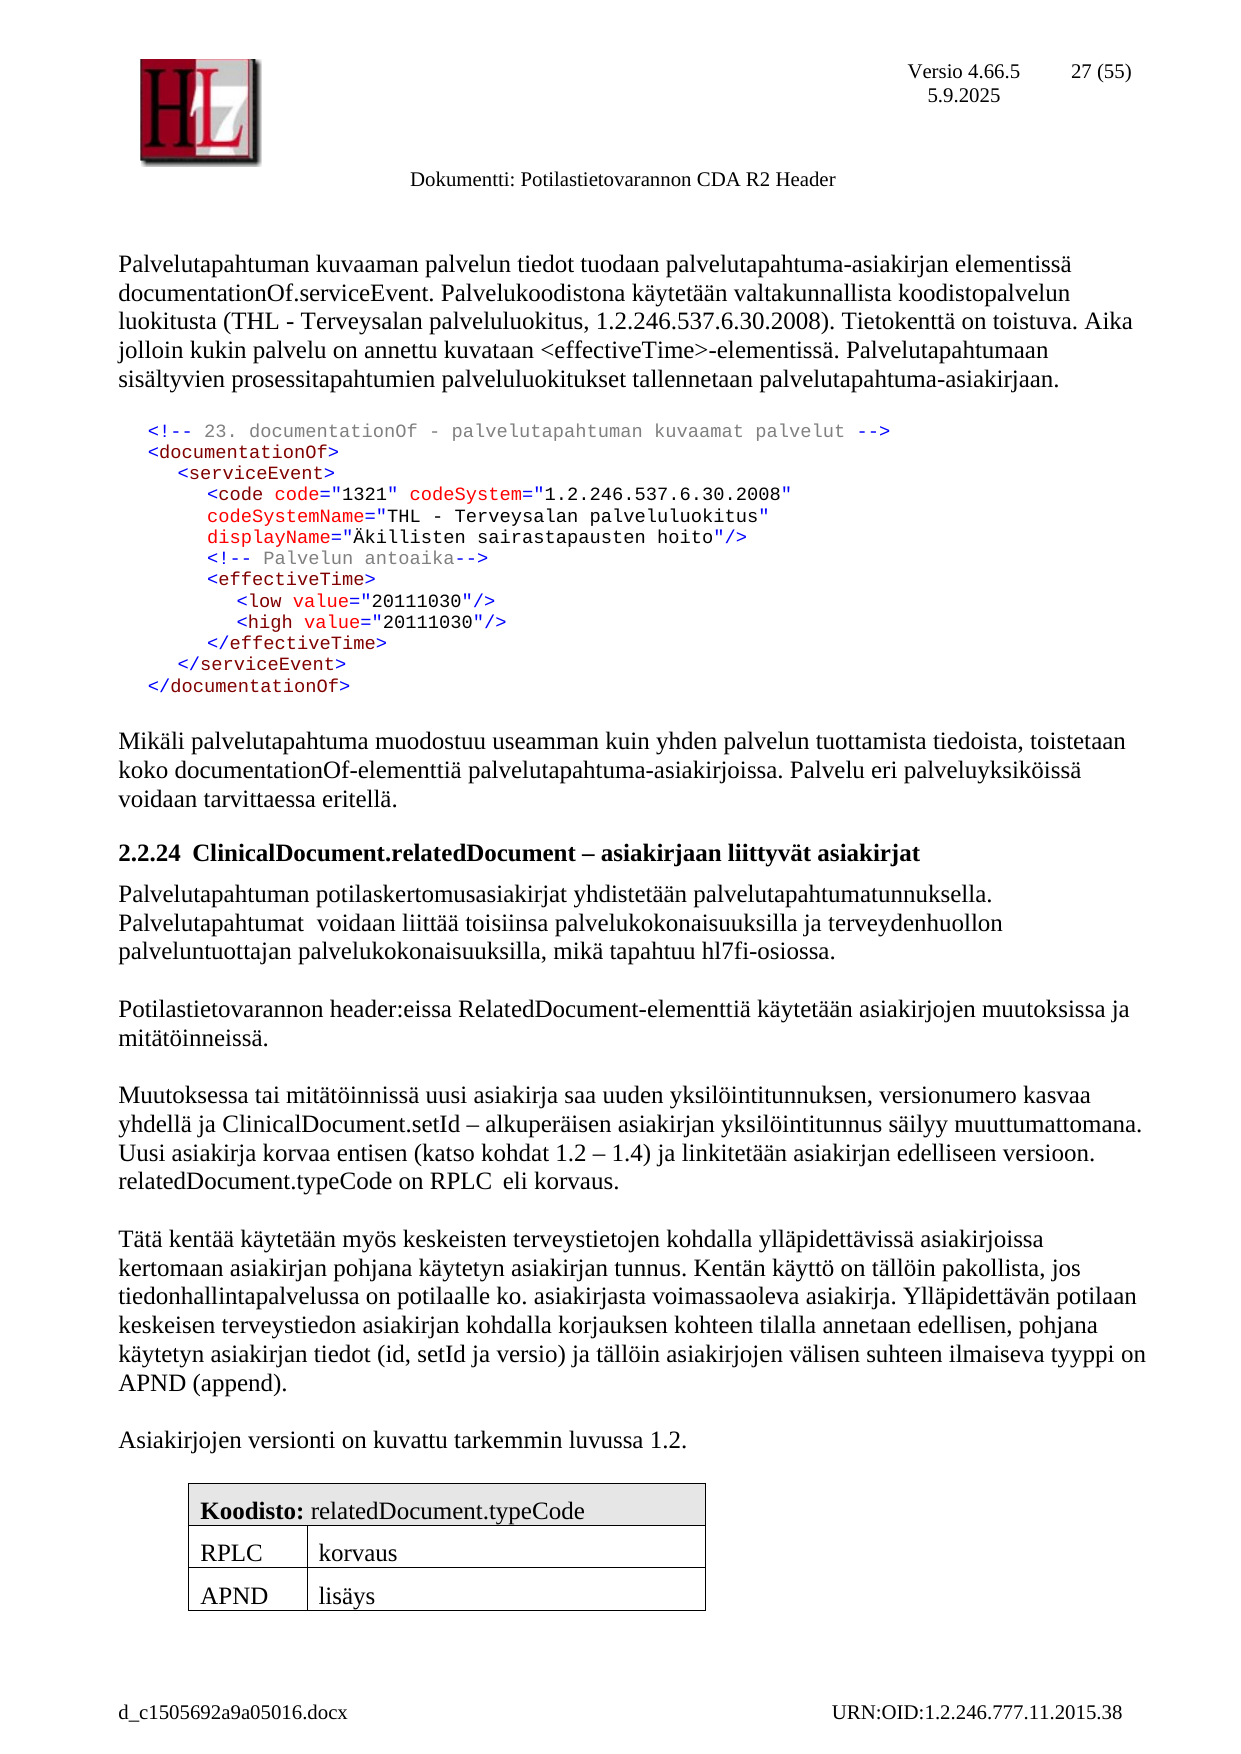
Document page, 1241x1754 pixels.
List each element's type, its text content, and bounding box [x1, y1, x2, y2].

text Mikäli palvelutapahtuma muodostuu useamman kuin yhden palvelun tuottamista tiedoista, toistetaan koko documentationOf-elementtiä palvelutapahtuma-asiakirjoissa. Palvelu eri palveluyksiköissä voidaan tarvittaessa eritellä. [118, 726, 1152, 813]
text displayName="Äkillisten sairastapausten hoito"/> [118, 528, 1152, 549]
text </documentationOf> [118, 676, 1152, 698]
text <documentationOf> [118, 443, 1152, 464]
subtitle ClinicalDocument.relatedDocument – asiakirjaan liittyvät asiakirjat [118, 838, 1152, 866]
text </effectiveTime> [118, 634, 1152, 655]
text <code code="1321" codeSystem="1.2.246.537.6.30.2008" [118, 485, 1152, 506]
text <low value="20111030"/> [118, 591, 1152, 613]
text Muutoksessa tai mitätöinnissä uusi asiakirja saa uuden yksilöintitunnuksen, versionumero kasvaa yhdellä ja ClinicalDocument.setId – alkuperäisen asiakirjan yksilöintitunnus säilyy muuttumattomana. Uusi asiakirja korvaa entisen (katso kohdat 1.2 – 1.4) ja linkitetään asiakirjan edelliseen versioon. relatedDocument.typeCode on RPLC eli korvaus. [118, 1080, 1152, 1195]
table_cell korvaus [308, 1526, 705, 1567]
text <effectiveTime> [118, 570, 1152, 591]
table_cell APND [189, 1568, 307, 1609]
text codeSystemName="THL - Terveysalan palveluluokitus" [118, 506, 1152, 528]
text <high value="20111030"/> [118, 613, 1152, 634]
text Potilastietovarannon header:eissa RelatedDocument-elementtiä käytetään asiakirjojen muutoksissa ja mitätöinneissä. [118, 994, 1152, 1051]
text Tätä kentää käytetään myös keskeisten terveystietojen kohdalla ylläpidettävissä asiakirjoissa kertomaan asiakirjan pohjana käytetyn asiakirjan tunnus. Kentän käyttö on tällöin pakollista, jos tiedonhallintapalvelussa on potilaalle ko. asiakirjasta voimassaoleva asiakirja. Ylläpidettävän potilaan keskeisen terveystiedon asiakirjan kohdalla korjauksen kohteen tilalla annetaan edellisen, pohjana käytetyn asiakirjan tiedot (id, setId ja versio) ja tällöin asiakirjojen välisen suhteen ilmaiseva tyyppi on APND (append). [118, 1224, 1152, 1396]
text <!-- 23. documentationOf - palvelutapahtuman kuvaamat palvelut --> [118, 421, 1152, 443]
text Asiakirjojen versionti on kuvattu tarkemmin luvussa 1.2. [118, 1425, 1152, 1454]
text <serviceEvent> [118, 464, 1152, 485]
text Palvelutapahtuman kuvaaman palvelun tiedot tuodaan palvelutapahtuma-asiakirjan elementissä documentationOf.serviceEvent. Palvelukoodistona käytetään valtakunnallista koodistopalvelun luokitusta (THL - Terveysalan palveluluokitus, 1.2.246.537.6.30.2008). Tietokenttä on toistuva. Aika jolloin kukin palvelu on annettu kuvataan <effectiveTime>-elementissä. Palvelutapahtumaan sisältyvien prosessitapahtumien palveluluokitukset tallennetaan palvelutapahtuma-asiakirjaan. [118, 249, 1152, 393]
table_header Koodisto: relatedDocument.typeCode [189, 1484, 705, 1525]
picture [140, 59, 263, 167]
table_cell RPLC [189, 1526, 307, 1567]
table_cell lisäys [308, 1568, 705, 1609]
text </serviceEvent> [118, 655, 1152, 676]
text Palvelutapahtuman potilaskertomusasiakirjat yhdistetään palvelutapahtumatunnuksella. Palvelutapahtumat voidaan liittää toisiinsa palvelukokonaisuuksilla ja terveydenhuollon palveluntuottajan palvelukokonaisuuksilla, mikä tapahtuu hl7fi-osiossa. [118, 879, 1152, 965]
text <!-- Palvelun antoaika--> [118, 549, 1152, 570]
